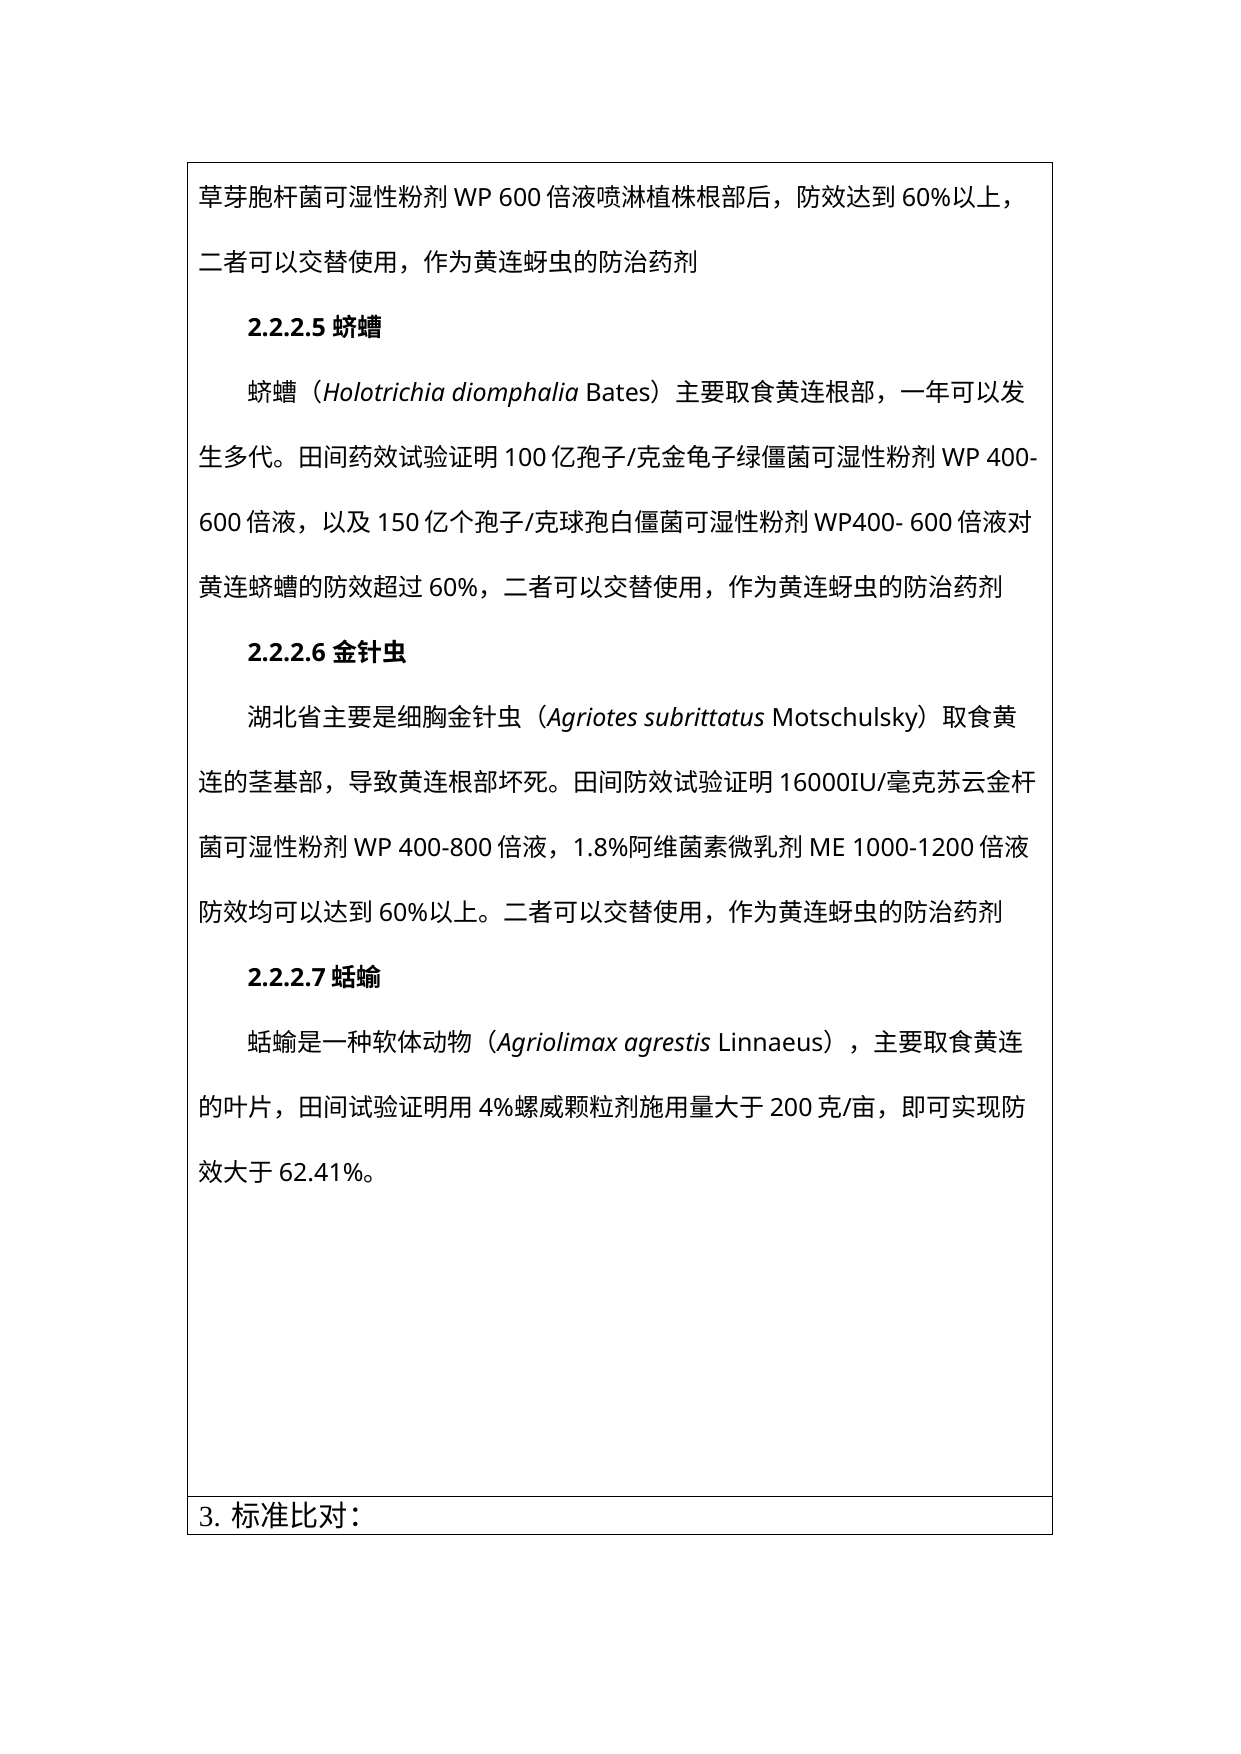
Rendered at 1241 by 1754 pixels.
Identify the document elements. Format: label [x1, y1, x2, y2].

table_cell [188, 163, 1052, 1496]
table_cell [188, 1497, 1052, 1534]
